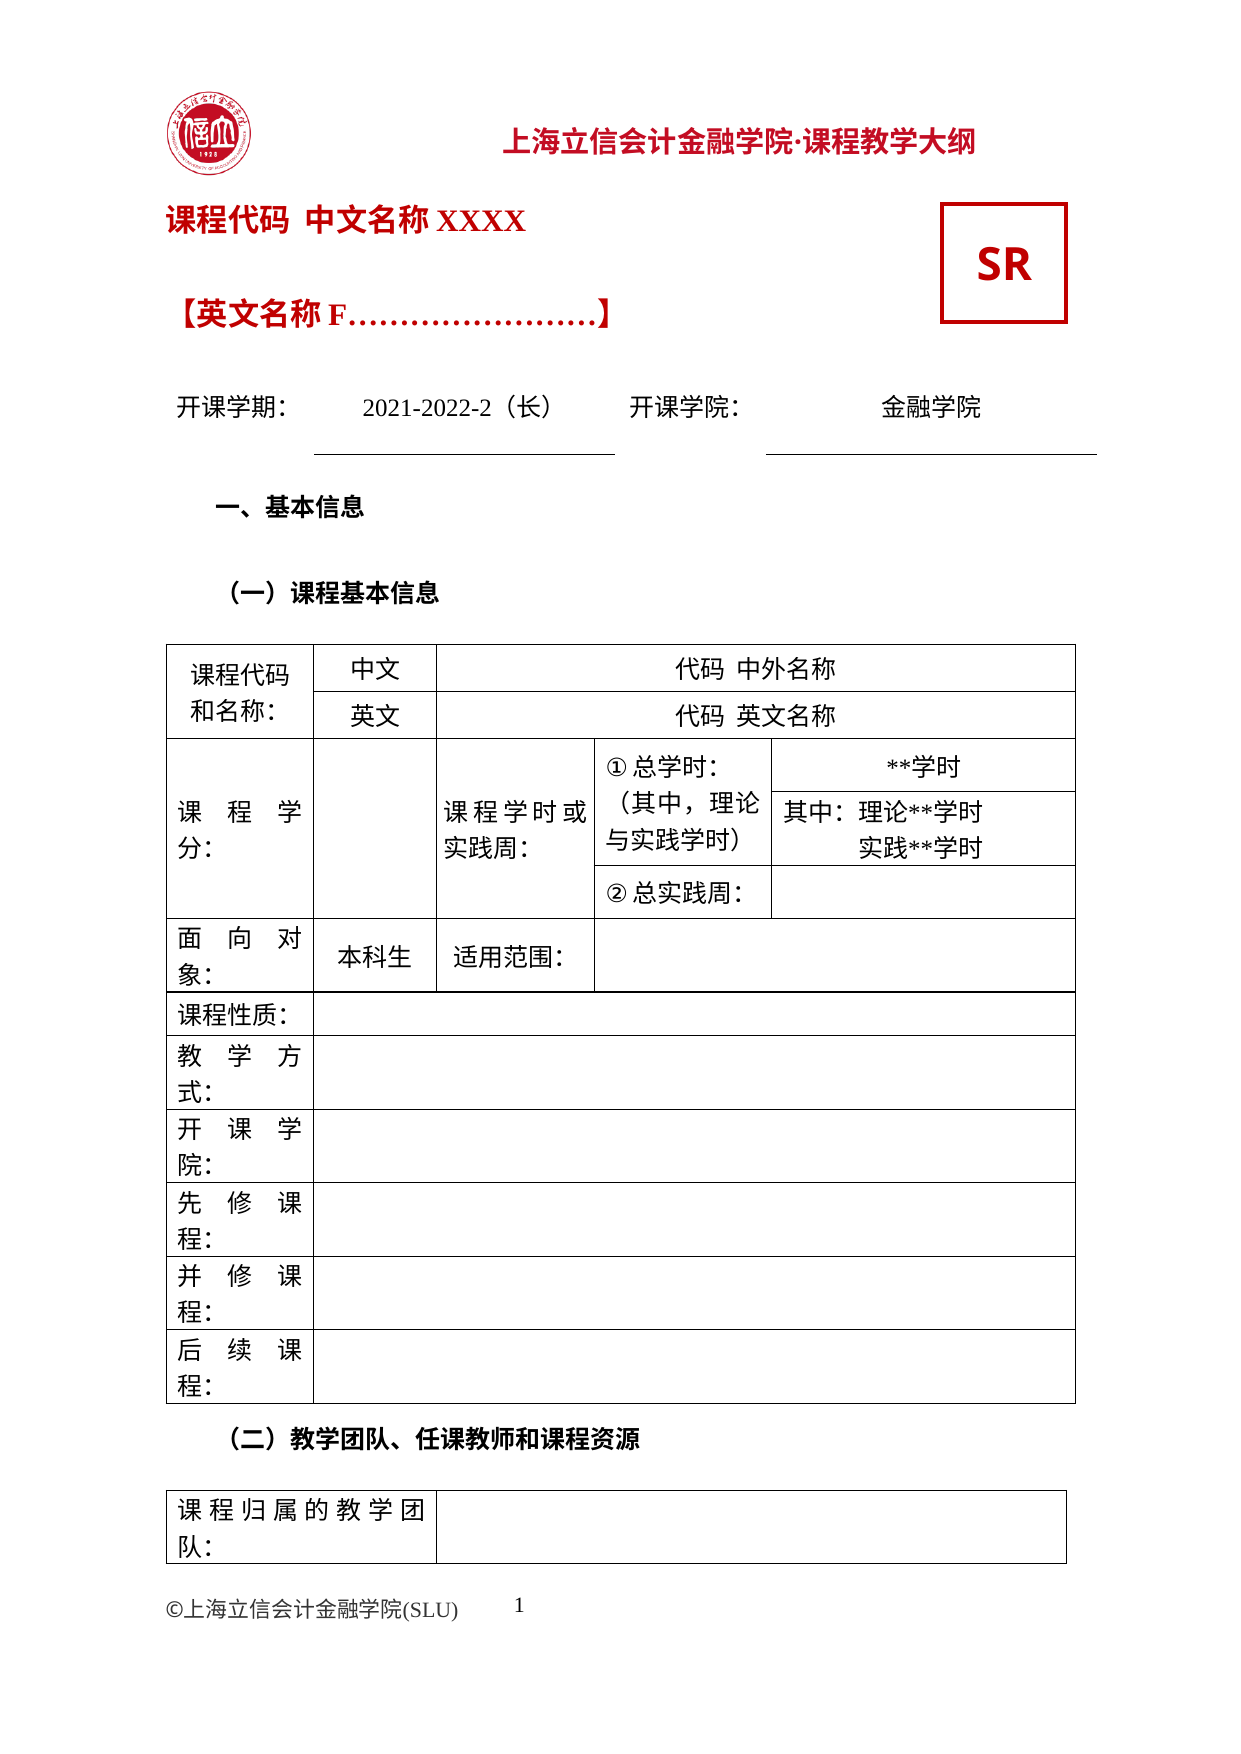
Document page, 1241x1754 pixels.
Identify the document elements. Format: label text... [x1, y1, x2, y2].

table_cell 教学方式： [167, 1036, 313, 1108]
table_cell 后续课程： [167, 1330, 313, 1403]
table_cell [314, 993, 1075, 1035]
table_cell [314, 739, 436, 918]
table_header [437, 1491, 1066, 1563]
table_cell [595, 919, 1075, 991]
table_header 2021-2022-2（长） [314, 371, 615, 453]
subtitle （一）课程基本信息 [165, 557, 1075, 625]
table_cell 英文 [314, 692, 436, 738]
table_header 中文 [314, 645, 436, 691]
table_cell 课程性质： [167, 993, 313, 1035]
table_cell [314, 1257, 1075, 1329]
table_cell [314, 1330, 1075, 1403]
table_header 课程归属的教学团队： [167, 1491, 436, 1563]
table_cell [772, 866, 1075, 918]
subtitle 课程代码 中文名称XXXX [165, 184, 1075, 252]
table_cell 其中：理论**学时 实践**学时 [772, 792, 1075, 865]
table_cell ①总学时： （其中，理论与实践学时） [595, 739, 771, 865]
subtitle 一、基本信息 [165, 471, 1075, 539]
table_cell 面向对象： [167, 919, 313, 991]
table_cell 课程学时或实践周： [437, 739, 594, 918]
table_cell [314, 1110, 1075, 1182]
table_header 代码 中外名称 [437, 645, 1075, 691]
table_cell 并修课程： [167, 1257, 313, 1329]
table_header 课程代码和名称： [167, 645, 313, 738]
table_header 金融学院 [766, 371, 1097, 453]
table_cell 本科生 [314, 919, 436, 991]
table_cell 代码 英文名称 [437, 692, 1075, 738]
table_cell **学时 [772, 739, 1075, 791]
subtitle 【英文名称F……………………】 [165, 278, 1075, 346]
table_cell [314, 1183, 1075, 1256]
table_cell [314, 1036, 1075, 1108]
table_header 开课学期： [165, 371, 314, 453]
picture [165, 90, 252, 177]
table_cell 课程学分： [167, 739, 313, 918]
table_cell ②总实践周： [595, 866, 771, 918]
table_cell 适用范围： [437, 919, 594, 991]
table_cell 先修课程： [167, 1183, 313, 1256]
table_cell 开课学院： [167, 1110, 313, 1182]
subtitle （二）教学团队、任课教师和课程资源 [165, 1404, 1075, 1472]
table_header 开课学院： [615, 371, 766, 453]
